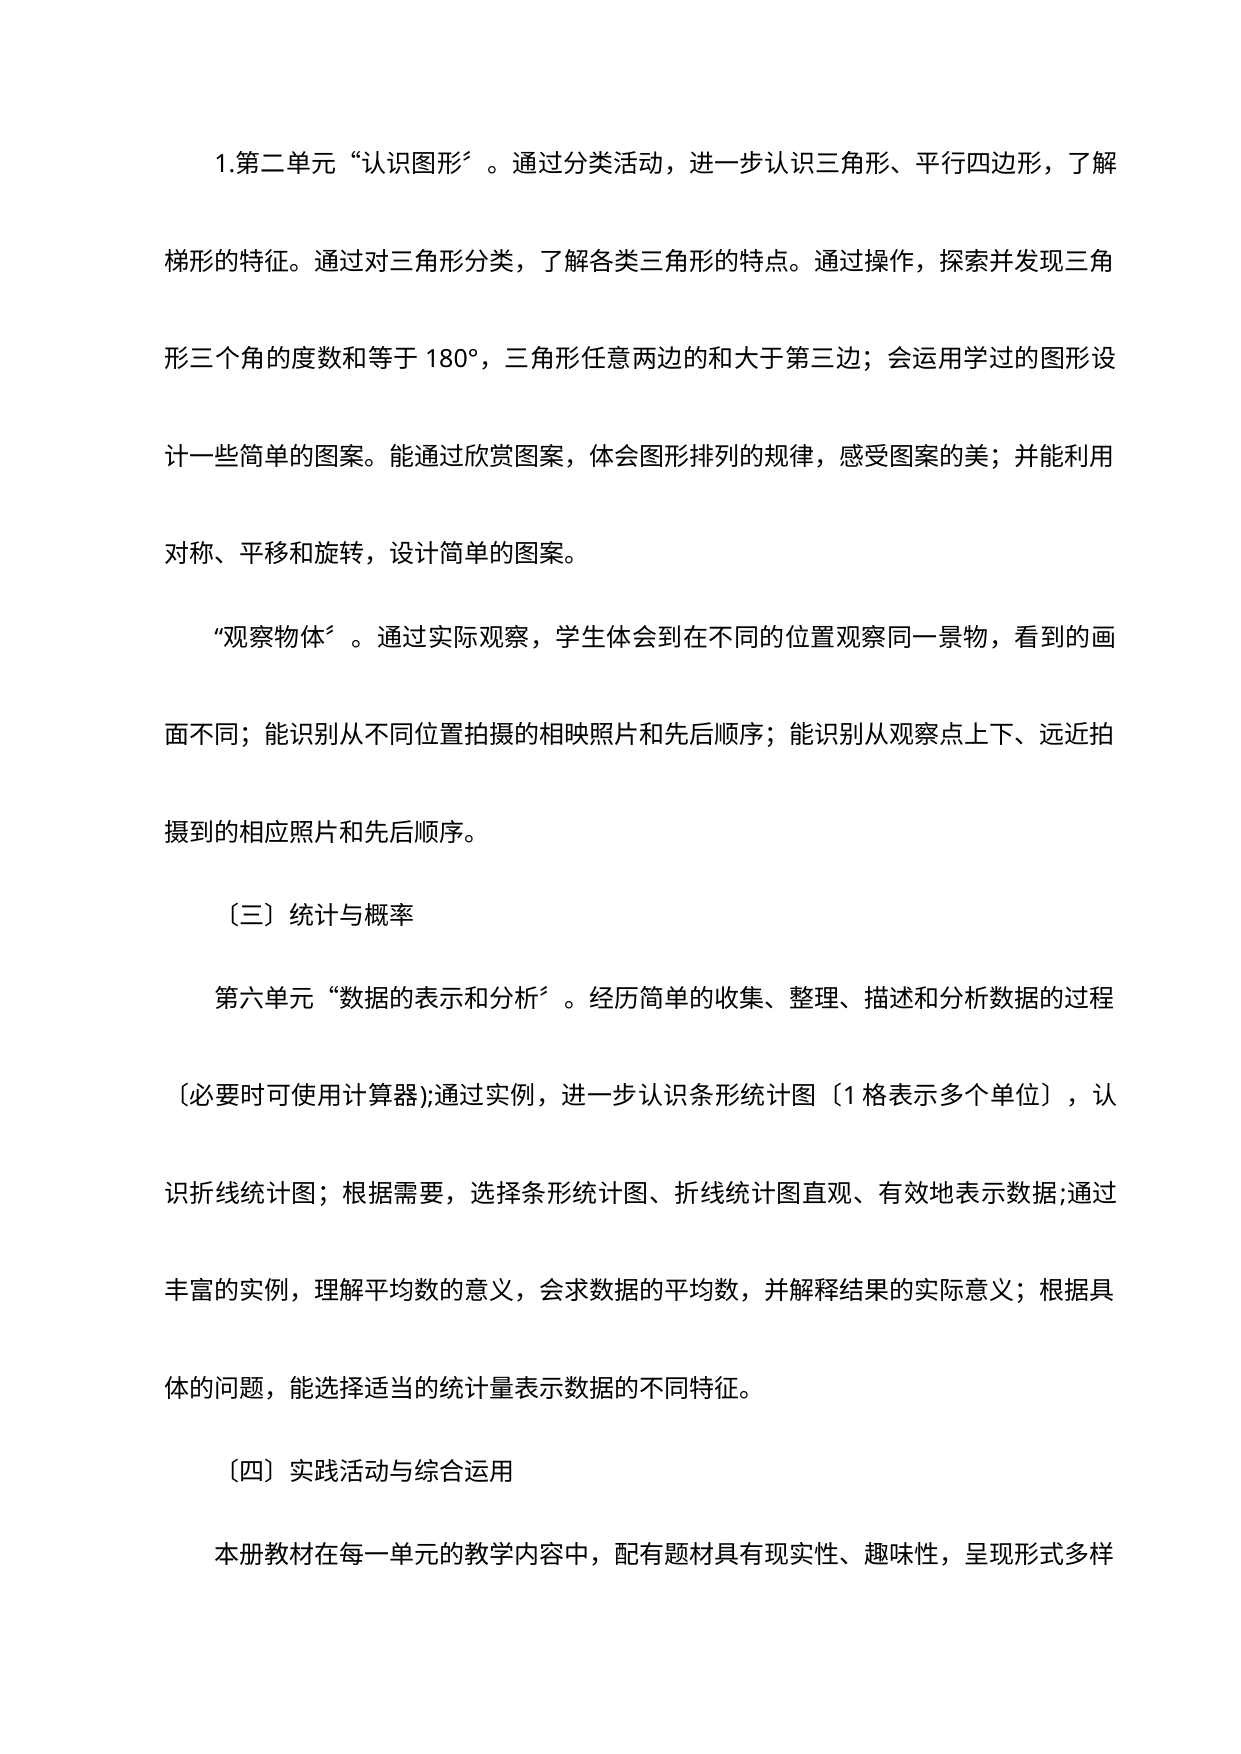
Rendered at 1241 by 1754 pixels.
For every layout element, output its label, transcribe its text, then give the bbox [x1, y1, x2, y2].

text 〔四〕实践活动与综合运用 [164, 1437, 1117, 1502]
text 第六单元“数据的表示和分析〞。经历简单的收集、整理、描述和分析数据的过程〔必要时可使用计算器);通过实例，进一步认识条形统计图〔1格表示多个单位〕，认识折线统计图；根据需要，选择条形统计图、折线统计图直观、有效地表示数据;通过丰富的实例，理解平均数的意义，会求数据的平均数，并解释结果的实际意义；根据具体的问题，能选择适当的统计量表示数据的不同特征。 [164, 964, 1117, 1419]
text “观察物体〞。通过实际观察，学生体会到在不同的位置观察同一景物，看到的画面不同；能识别从不同位置拍摄的相映照片和先后顺序；能识别从观察点上下、远近拍摄到的相应照片和先后顺序。 [164, 603, 1117, 863]
text 1.第二单元“认识图形〞。通过分类活动，进一步认识三角形、平行四边形，了解梯形的特征。通过对三角形分类，了解各类三角形的特点。通过操作，探索并发现三角形三个角的度数和等于180°，三角形任意两边的和大于第三边；会运用学过的图形设计一些简单的图案。能通过欣赏图案，体会图形排列的规律，感受图案的美；并能利用对称、平移和旋转，设计简单的图案。 [164, 129, 1117, 584]
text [164, 1520, 1117, 1585]
text 〔三〕统计与概率 [164, 881, 1117, 946]
